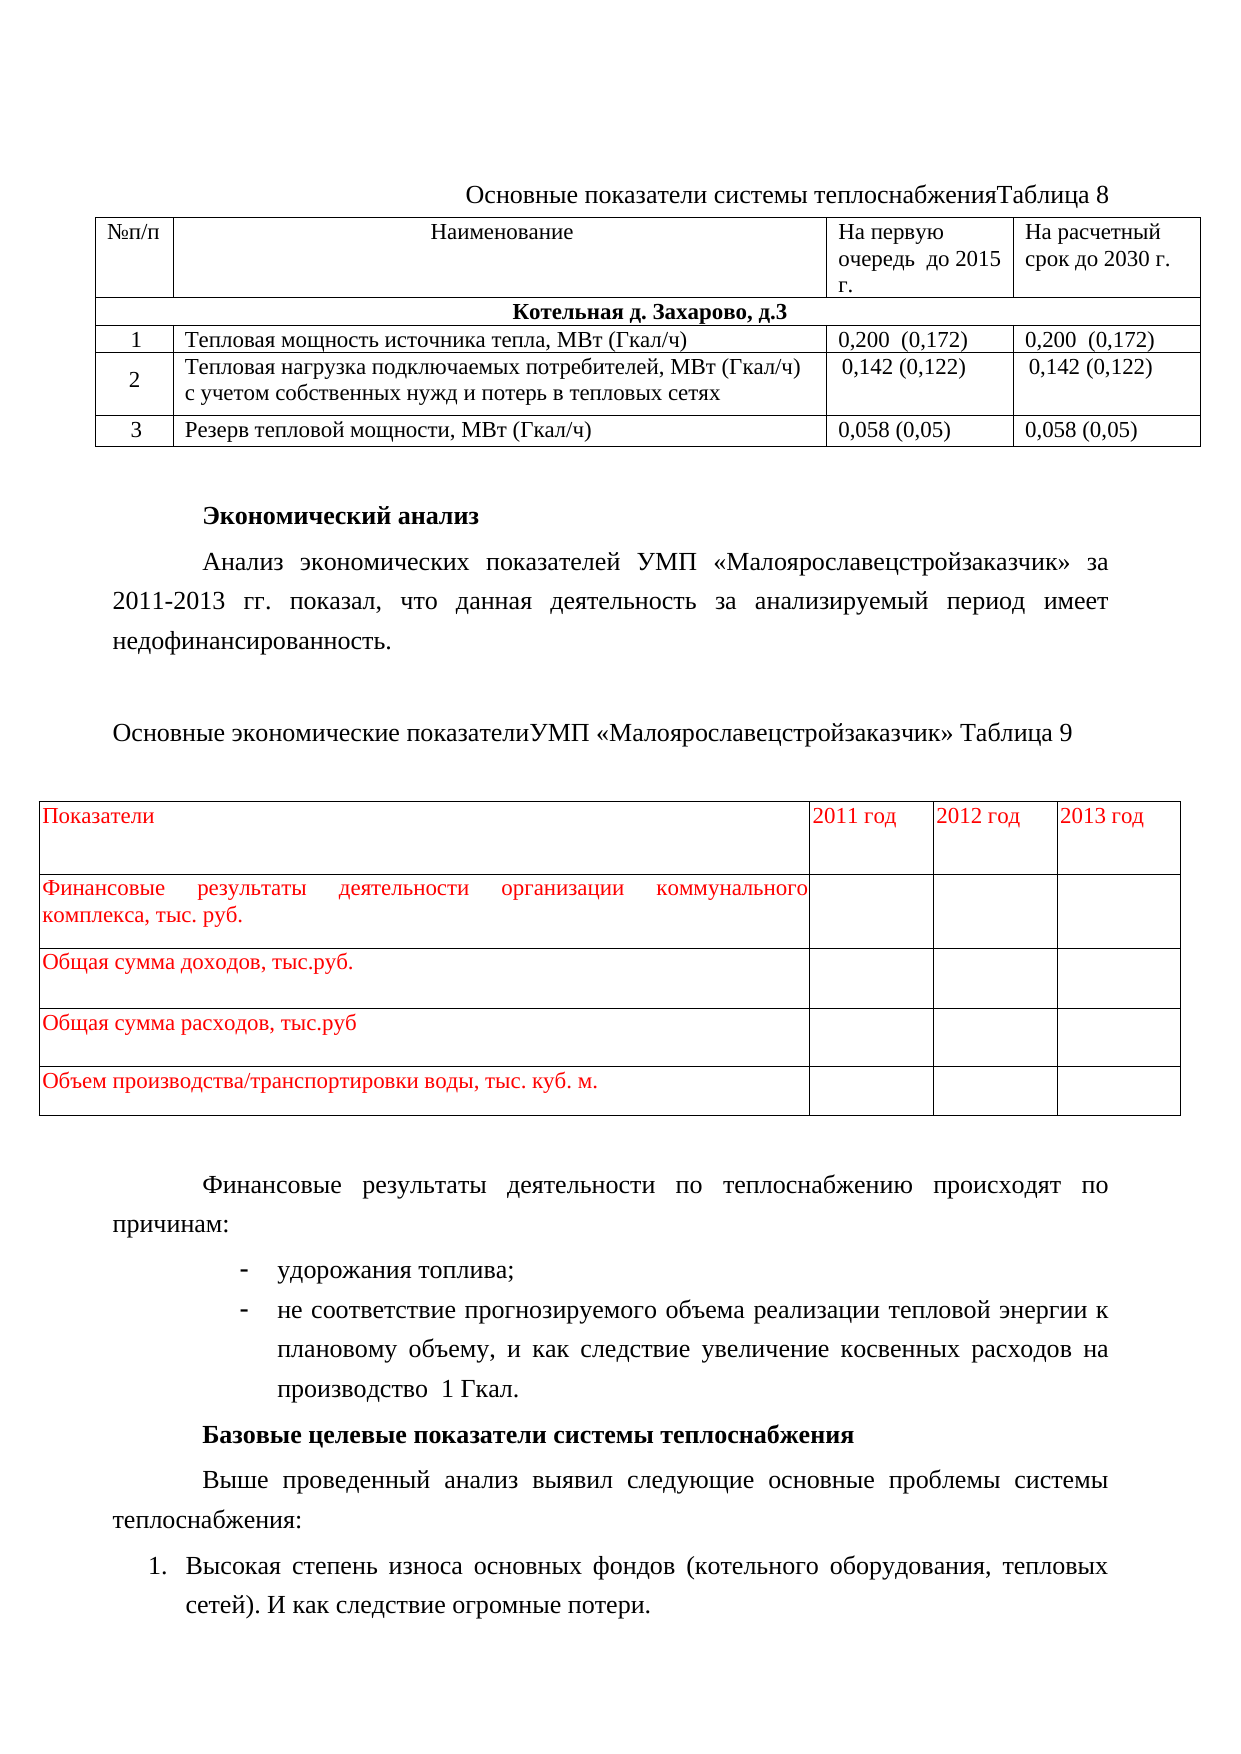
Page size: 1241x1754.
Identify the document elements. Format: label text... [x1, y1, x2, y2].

table_header №п/п [96, 218, 173, 297]
table_cell [810, 1067, 933, 1114]
table_cell [1058, 1009, 1180, 1066]
text Выше проведенный анализ выявил следующие основные проблемы системы теплоснабжения: [112, 1457, 1109, 1536]
table_cell 0,200 (0,172) [1014, 326, 1200, 352]
table_cell [1058, 875, 1180, 947]
table_cell [934, 1067, 1057, 1114]
table_header 2013 год [1058, 802, 1180, 873]
table_cell 0,142 (0,122) [827, 353, 1013, 414]
table_header Показатели [40, 802, 809, 873]
table_cell 0,058 (0,05) [1014, 416, 1200, 446]
text Базовые целевые показатели системы теплоснабжения [112, 1411, 1109, 1451]
table_header 2011 год [810, 802, 933, 873]
table_cell [1058, 1067, 1180, 1114]
text Анализ экономических показателей УМП «Малоярославецстройзаказчик» за 2011-2013 гг. показал, что данная деятельность за анализируемый период имеет недофинансированность. [112, 538, 1109, 657]
text Экономический анализ [112, 493, 1109, 532]
table_cell [810, 875, 933, 947]
table_cell Котельная д. Захарово, д.3 [96, 298, 1200, 325]
table_header На расчетный срок до 2030 г. [1014, 218, 1200, 297]
table_cell [810, 1009, 933, 1066]
table_cell 2 [96, 353, 173, 414]
table_cell [934, 1009, 1057, 1066]
table_cell Общая сумма доходов, тыс.руб. [40, 949, 809, 1008]
table_header Наименование [174, 218, 826, 297]
table_header На первую очередь до 2015 г. [827, 218, 1013, 297]
table_cell 3 [96, 416, 173, 446]
table_cell 0,142 (0,122) [1014, 353, 1200, 414]
table_cell Тепловая нагрузка подключаемых потребителей, МВт (Гкал/ч) с учетом собственных нужд и потерь в тепловых сетях [174, 353, 826, 414]
table_cell 1 [96, 326, 173, 352]
table_header 2012 год [934, 802, 1057, 873]
table_cell [810, 949, 933, 1008]
text Основные экономические показателиУМП «Малоярославецстройзаказчик» Таблица 9 [112, 709, 1109, 749]
table_cell Резерв тепловой мощности, МВт (Гкал/ч) [174, 416, 826, 446]
text Финансовые результаты деятельности по теплоснабжению происходят по причинам: [112, 1161, 1109, 1241]
table_cell 0,058 (0,05) [827, 416, 1013, 446]
list не соответствие прогнозируемого объема реализации тепловой энергии к плановому объему, и как следствие увеличение косвенных расходов на производство 1 Гкал. [239, 1286, 1109, 1405]
list Высокая степень износа основных фондов (котельного оборудования, тепловых сетей). И как следствие огромные потери. [148, 1543, 1109, 1622]
text Основные показатели системы теплоснабженияТаблица 8 [112, 171, 1109, 211]
list удорожания топлива; [239, 1247, 1109, 1286]
table_cell [934, 875, 1057, 947]
table_cell [934, 949, 1057, 1008]
table_cell Тепловая мощность источника тепла, МВт (Гкал/ч) [174, 326, 826, 352]
table_cell [1058, 949, 1180, 1008]
table_cell Общая сумма расходов, тыс.руб [40, 1009, 809, 1066]
table_cell Объем производства/транспортировки воды, тыс. куб. м. [40, 1067, 809, 1114]
table_cell 0,200 (0,172) [827, 326, 1013, 352]
table_cell Финансовые результаты деятельности организации коммунального комплекса, тыс. руб. [40, 875, 809, 947]
